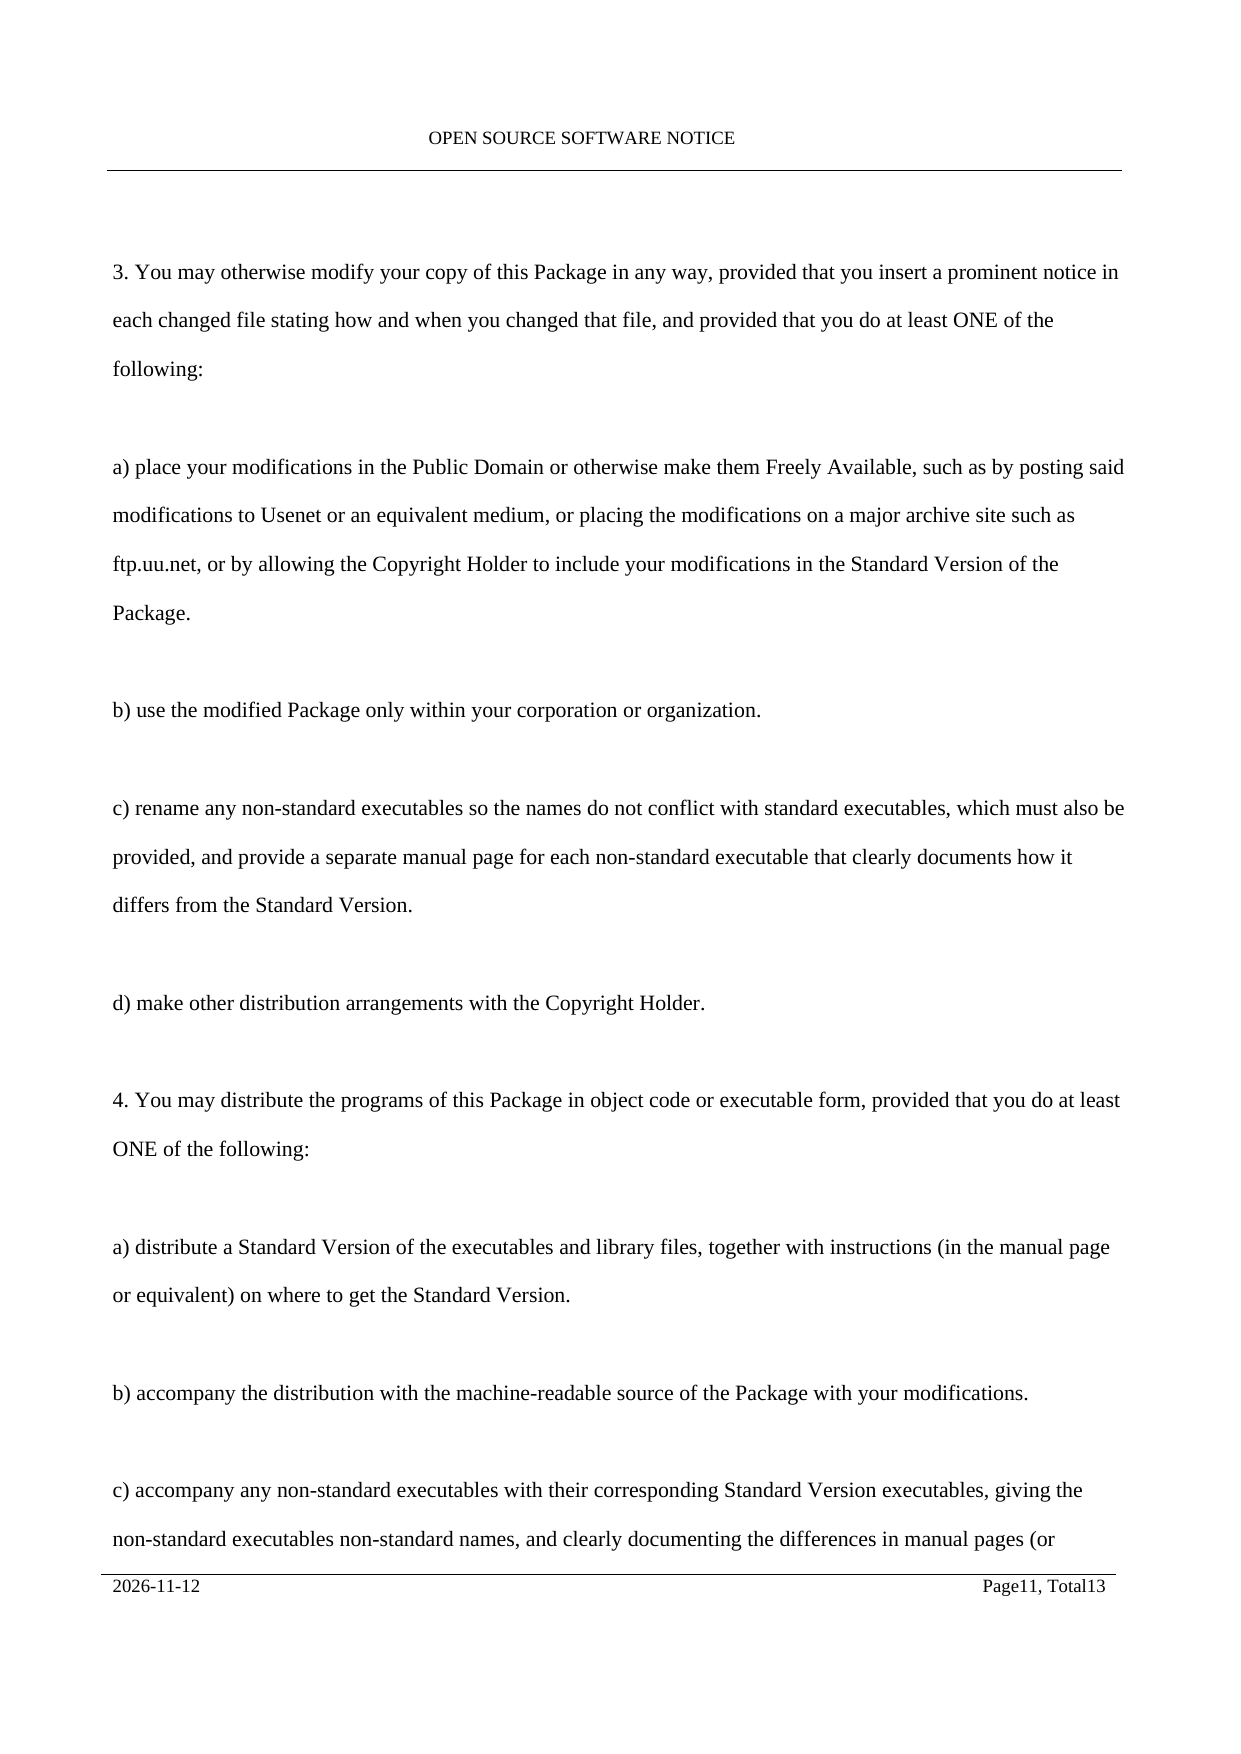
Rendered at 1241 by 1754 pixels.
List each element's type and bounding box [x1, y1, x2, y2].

text [112, 206, 1128, 1555]
